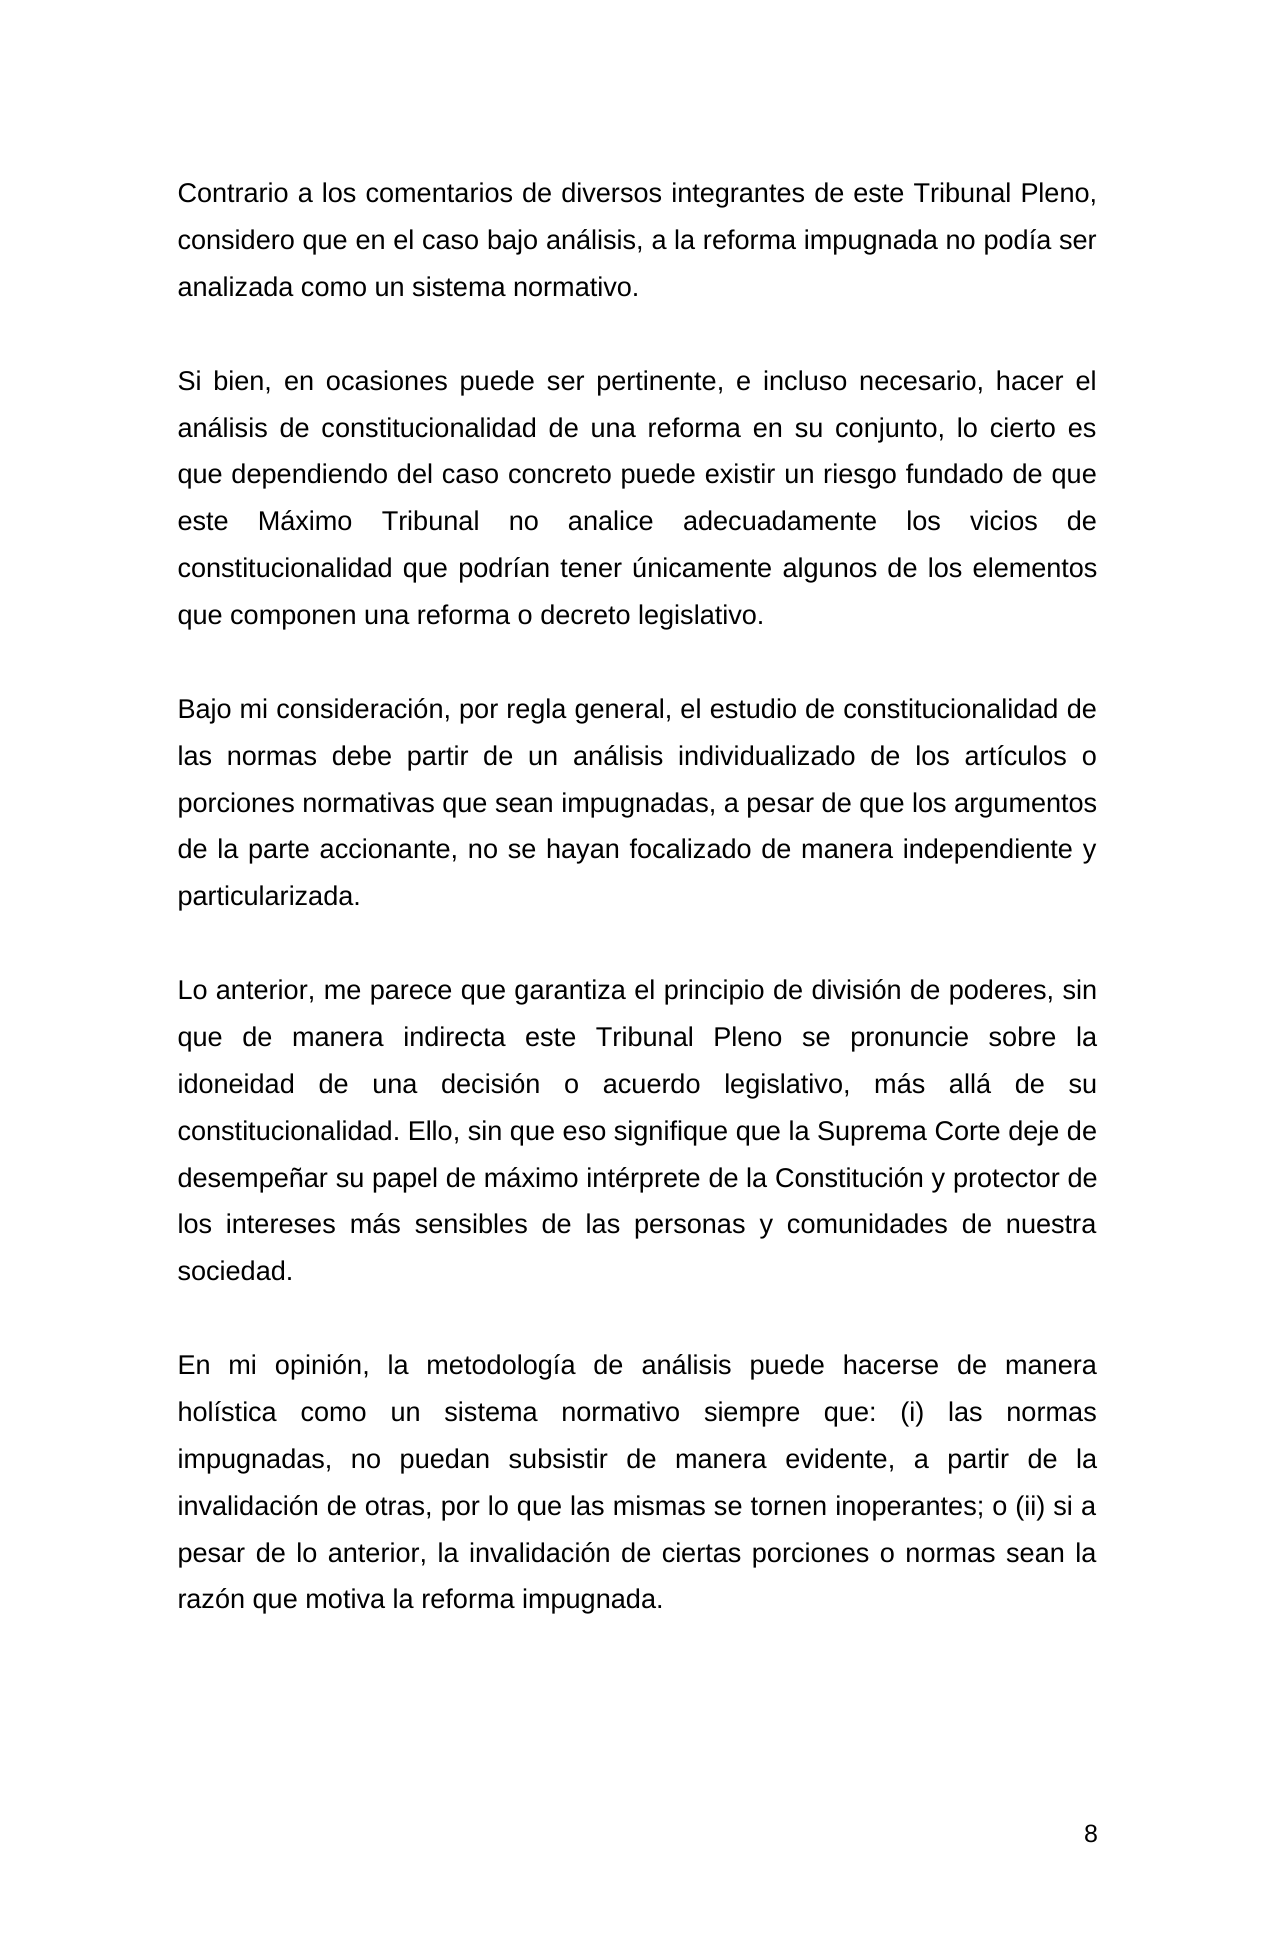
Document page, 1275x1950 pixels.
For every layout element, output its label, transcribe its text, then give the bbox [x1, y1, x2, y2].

text Bajo mi consideración, por regla general, el estudio de constitucionalidad de las normas debe partir de un análisis individualizado de los artículos o porciones normativas que sean impugnadas, a pesar de que los argumentos de la parte accionante, no se hayan focalizado de manera independiente y particularizada. [177, 693, 1098, 912]
text En mi opinión, la metodología de análisis puede hacerse de manera holística como un sistema normativo siempre que: (i) las normas impugnadas, no puedan subsistir de manera evidente, a partir de la invalidación de otras, por lo que las mismas se tornen inoperantes; o (ii) si a pesar de lo anterior, la invalidación de ciertas porciones o normas sean la razón que motiva la reforma impugnada. [177, 1349, 1098, 1615]
text Contrario a los comentarios de diversos integrantes de este Tribunal Pleno, considero que en el caso bajo análisis, a la reforma impugnada no podía ser analizada como un sistema normativo. [177, 177, 1098, 302]
text Lo anterior, me parece que garantiza el principio de división de poderes, sin que de manera indirecta este Tribunal Pleno se pronuncie sobre la idoneidad de una decisión o acuerdo legislativo, más allá de su constitucionalidad. Ello, sin que eso signifique que la Suprema Corte deje de desempeñar su papel de máximo intérprete de la Constitución y protector de los intereses más sensibles de las personas y comunidades de nuestra sociedad. [177, 974, 1098, 1287]
text Si bien, en ocasiones puede ser pertinente, e incluso necesario, hacer el análisis de constitucionalidad de una reforma en su conjunto, lo cierto es que dependiendo del caso concreto puede existir un riesgo fundado de que este Máximo Tribunal no analice adecuadamente los vicios de constitucionalidad que podrían tener únicamente algunos de los elementos que componen una reforma o decreto legislativo. [177, 365, 1098, 630]
